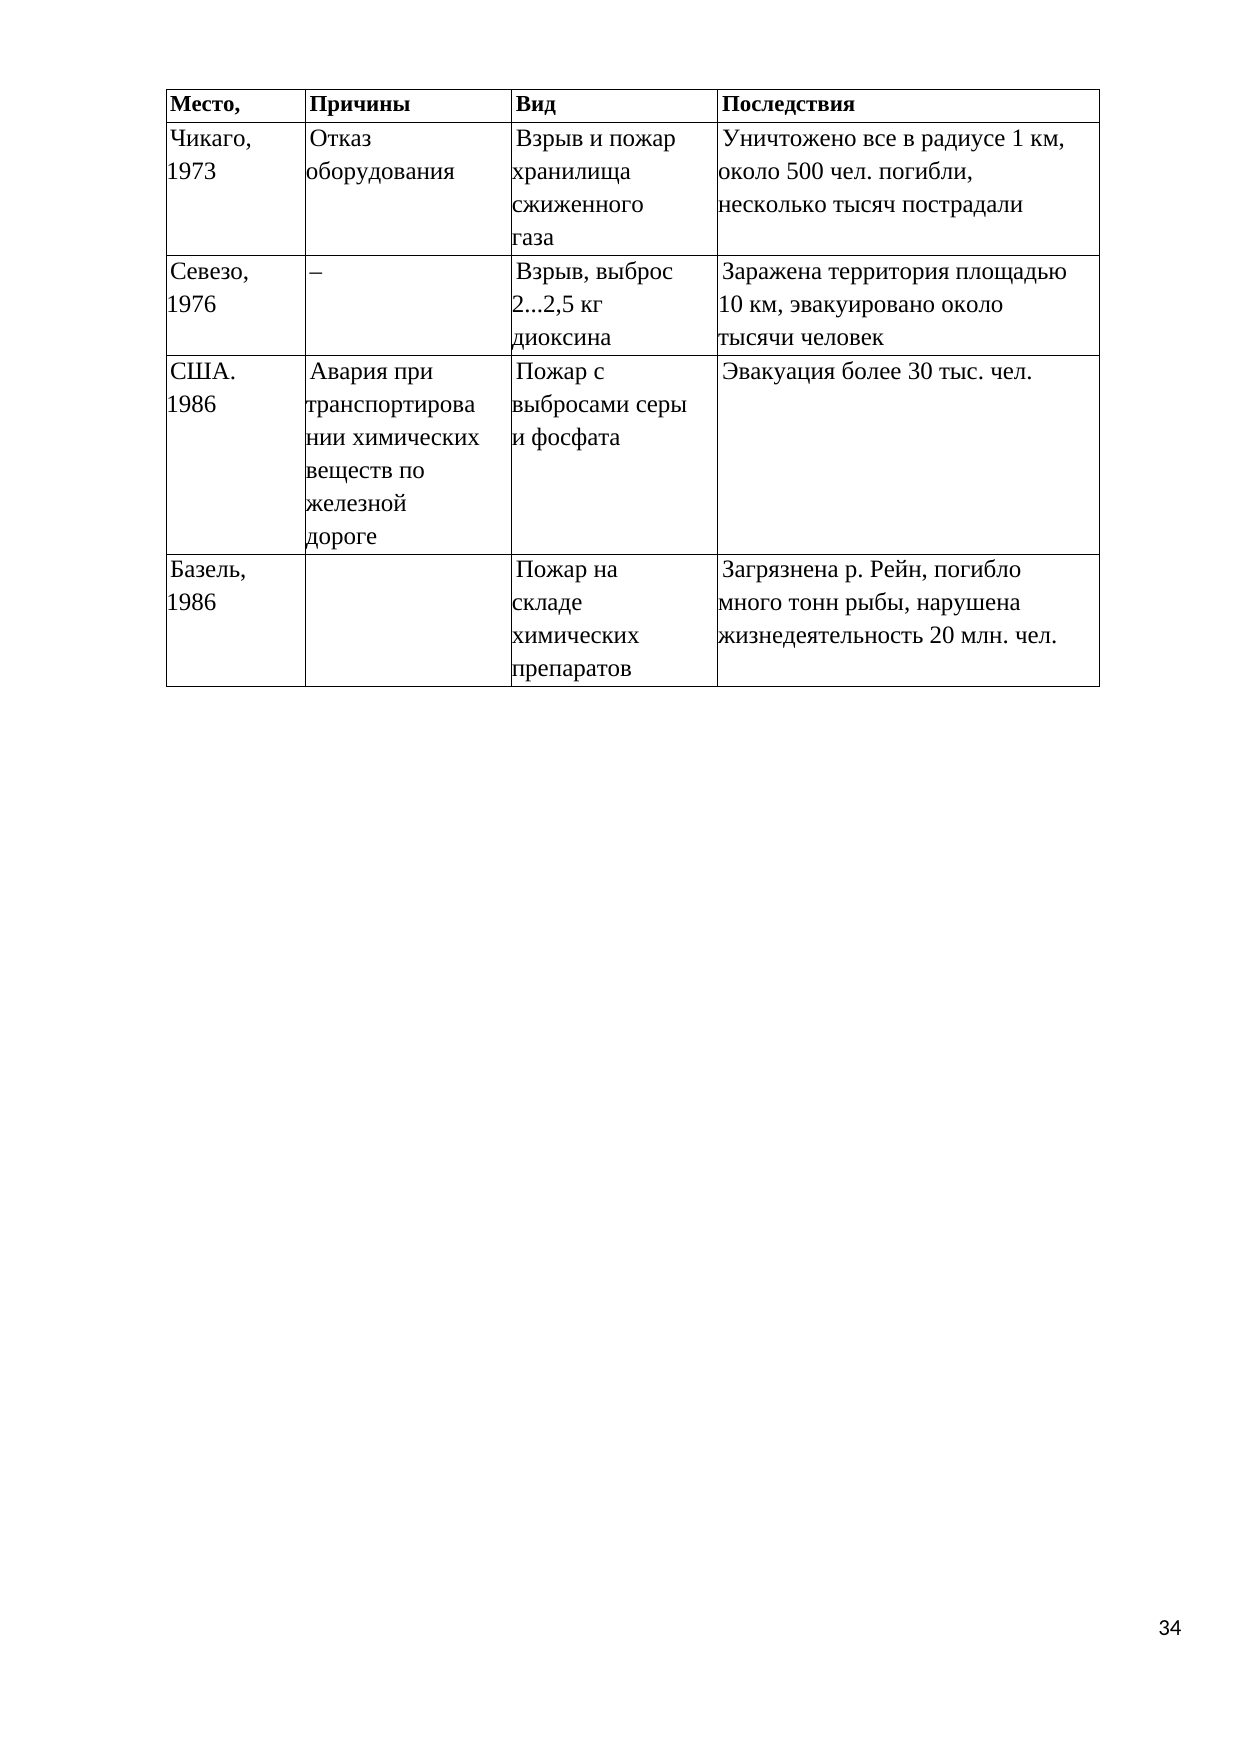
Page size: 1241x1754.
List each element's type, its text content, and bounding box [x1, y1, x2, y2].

table_cell Эвакуация более 30 тыс. чел. [718, 356, 1099, 553]
table_cell Уничтожено все в радиусе , около 500 чел. погибли, несколько тысяч пострадали [718, 123, 1099, 255]
table_cell Пожар с выбросами серы и фосфата [512, 356, 717, 553]
table_cell Взрыв и пожар хранилища сжиженного газа [512, 123, 717, 255]
table_cell Пожар на складе химических препаратов [512, 555, 717, 686]
table_header Место, год [167, 90, 305, 122]
table_header Вид [512, 90, 717, 122]
table_cell Взрыв, выброс 2...2,5 кг диоксина [512, 256, 717, 355]
table_cell Чикаго, 1973 [167, 123, 305, 255]
table_cell Базель, 1986 [167, 555, 305, 686]
table_cell Заражена территория площадью , эвакуировано около тысячи человек [718, 256, 1099, 355]
table_cell Загрязнена р. Рейн, погибло много тонн рыбы, нарушена жизнедеятельность 20 млн. чел. [718, 555, 1099, 686]
table_cell – [306, 256, 511, 355]
table_header Причины [306, 90, 511, 122]
table_header Последствия [718, 90, 1099, 122]
table_cell Авария при транспортировании химических веществ по железной дороге [306, 356, 511, 553]
table_cell США. 1986 [167, 356, 305, 553]
table_cell [306, 555, 511, 686]
table_cell Севезо, 1976 [167, 256, 305, 355]
table_cell Отказ оборудования [306, 123, 511, 255]
